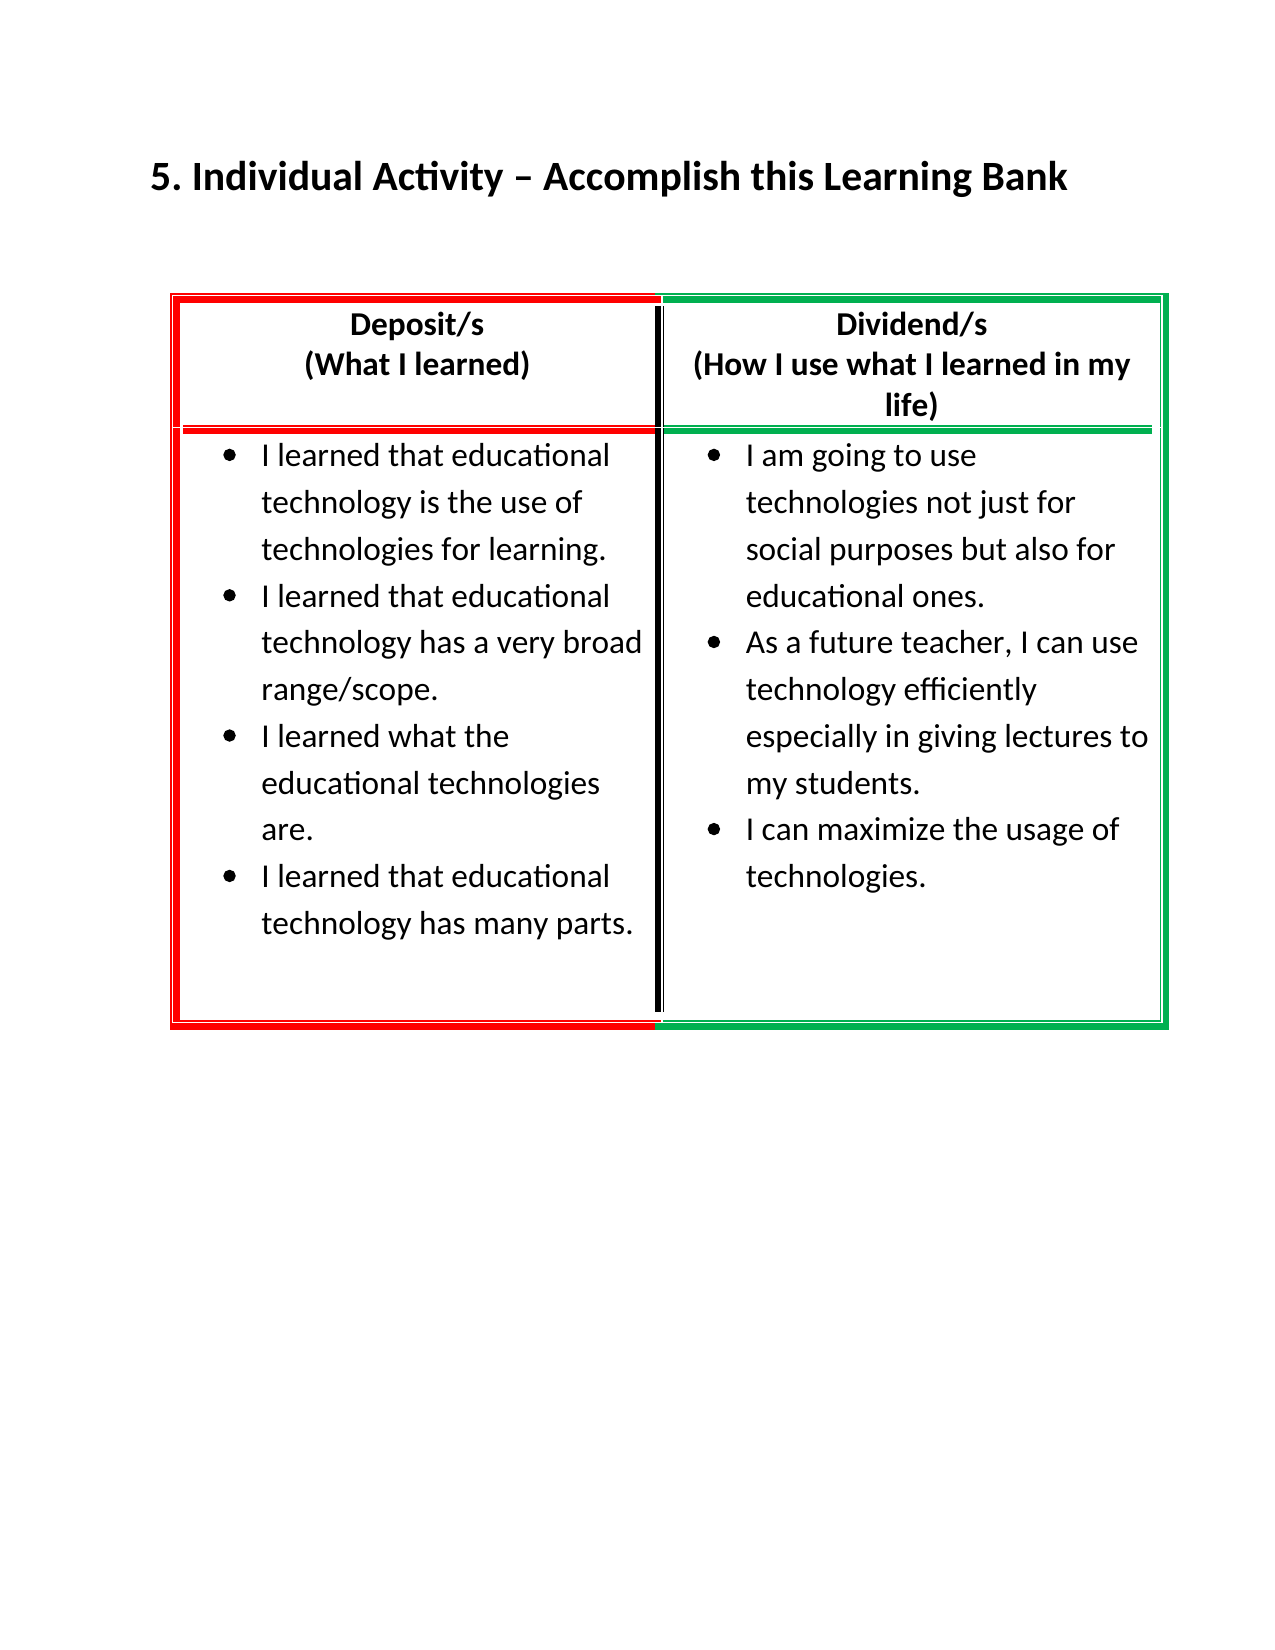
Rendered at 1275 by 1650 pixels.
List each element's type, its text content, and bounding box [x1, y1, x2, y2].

table_header Dividend/s (How I use what I learned in my life) [659, 295, 1163, 425]
table_cell I am going to use technologies not just for social purposes but also for educational ones. As a future teacher, I can use technology efficiently especially in giving lectures to my students. I can maximize the usage of technologies. [659, 425, 1163, 1020]
text 5. Individual Activity – Accomplish this Learning Bank [150, 150, 1125, 201]
table_header Deposit/s (What I learned) [180, 303, 659, 425]
table_cell I learned that educational technology is the use of technologies for learning. I learned that educational technology has a very broad range/scope. I learned what the educational technologies are. I learned that educational technology has many parts. [175, 425, 659, 1020]
